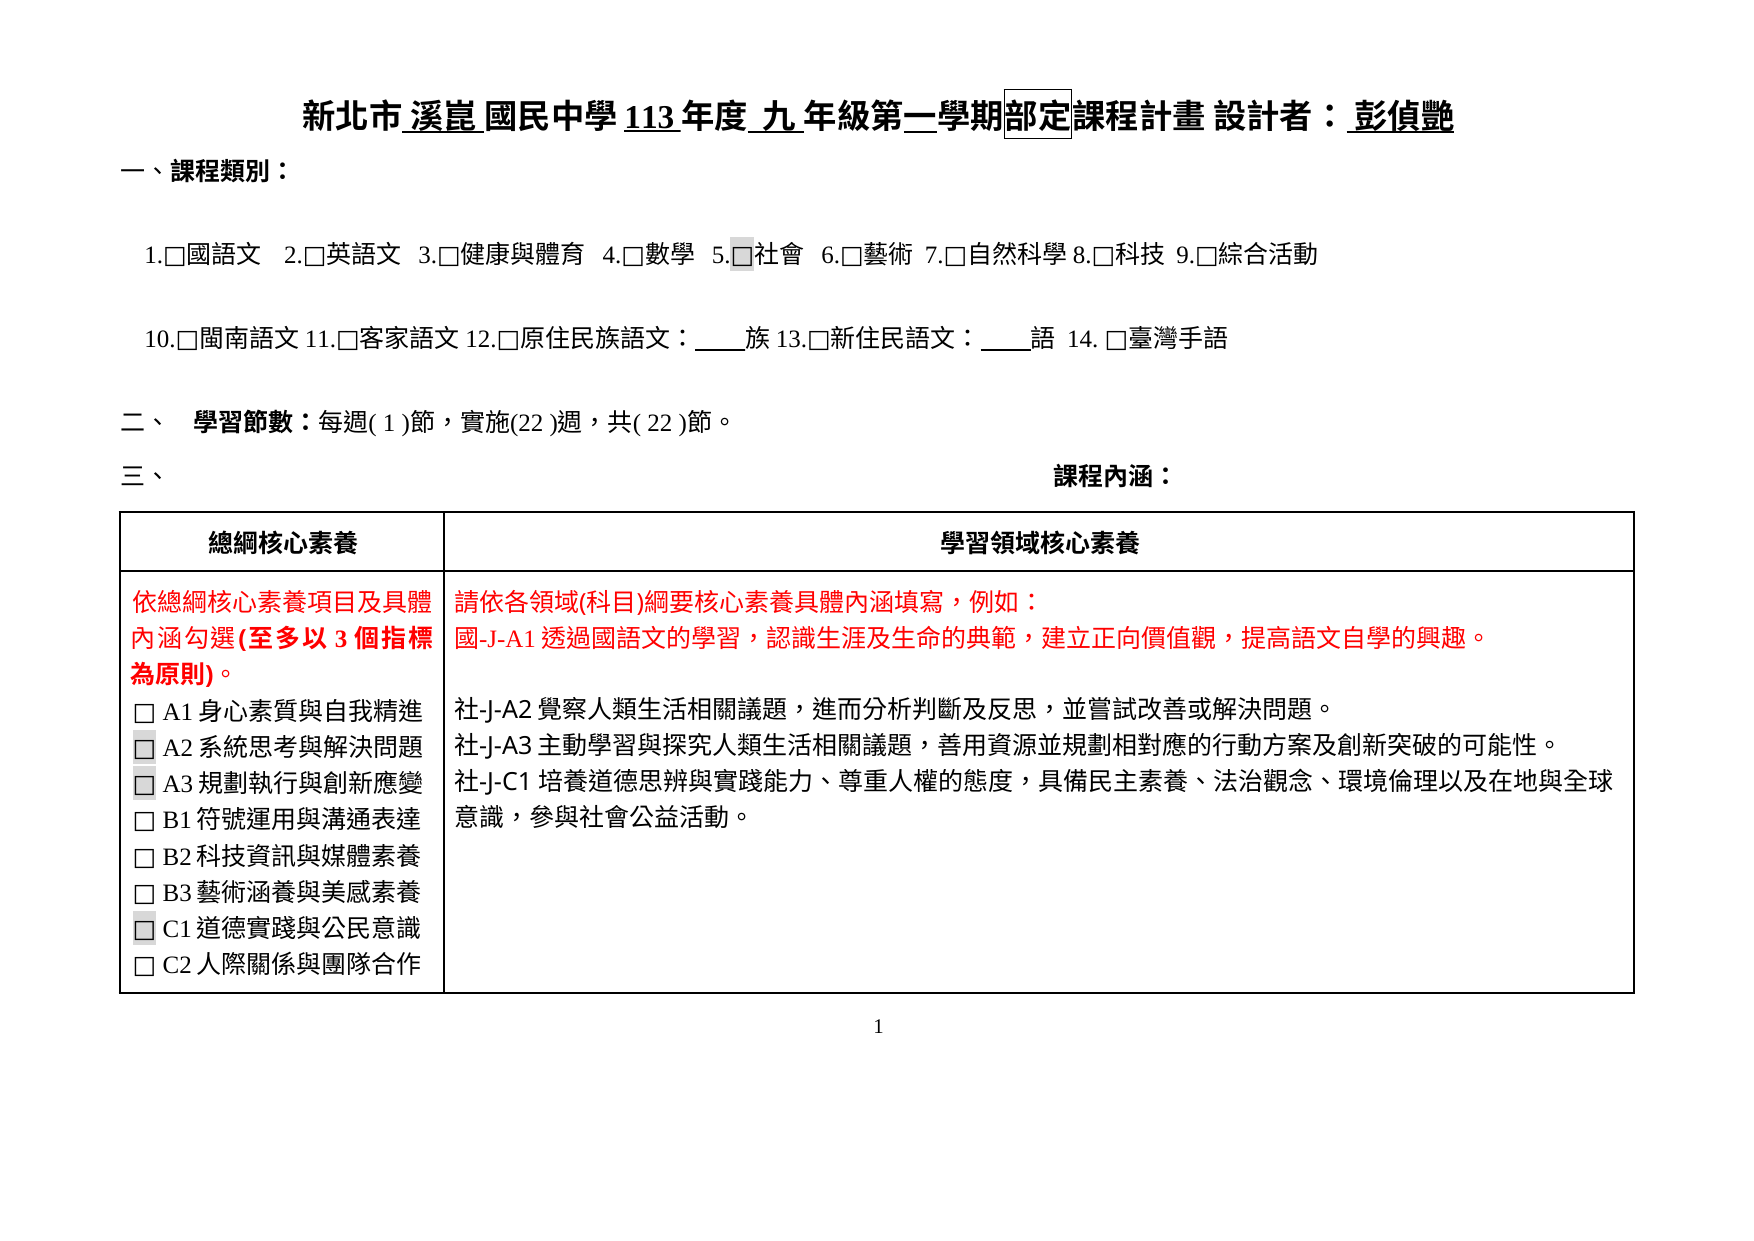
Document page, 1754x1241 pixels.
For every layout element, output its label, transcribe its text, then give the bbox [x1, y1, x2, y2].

list 課程內涵： [121, 456, 1636, 493]
text 新北市 溪崑 國民中學113年度 九 年級第一學期部定課程計畫 設計者： 彭偵艷 [118, 89, 1004, 139]
table_header 總綱核心素養 [121, 513, 443, 570]
list 學習節數：每週( 1 )節，實施(22 )週，共( 22 )節。 [121, 402, 1636, 438]
text 新北市 溪崑 國民中學113年度 九 年級第一學期部定課程計畫 設計者： 彭偵艷 [1072, 89, 1636, 139]
text 1.□國語文 2.□英語文 3.□健康與體育 4.□數學 5.□社會 6.□藝術 7.□自然科學 8.□科技 9.□綜合活動 [118, 235, 1636, 271]
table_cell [445, 572, 1633, 992]
table_header 學習領域核心素養 [445, 513, 1633, 570]
text 10.□閩南語文 11.□客家語文 12.□原住民族語文： ____族 13.□新住民語文： ____語 14. □臺灣手語 [118, 318, 1636, 355]
list 課程類別： [121, 151, 1636, 188]
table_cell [121, 572, 443, 992]
